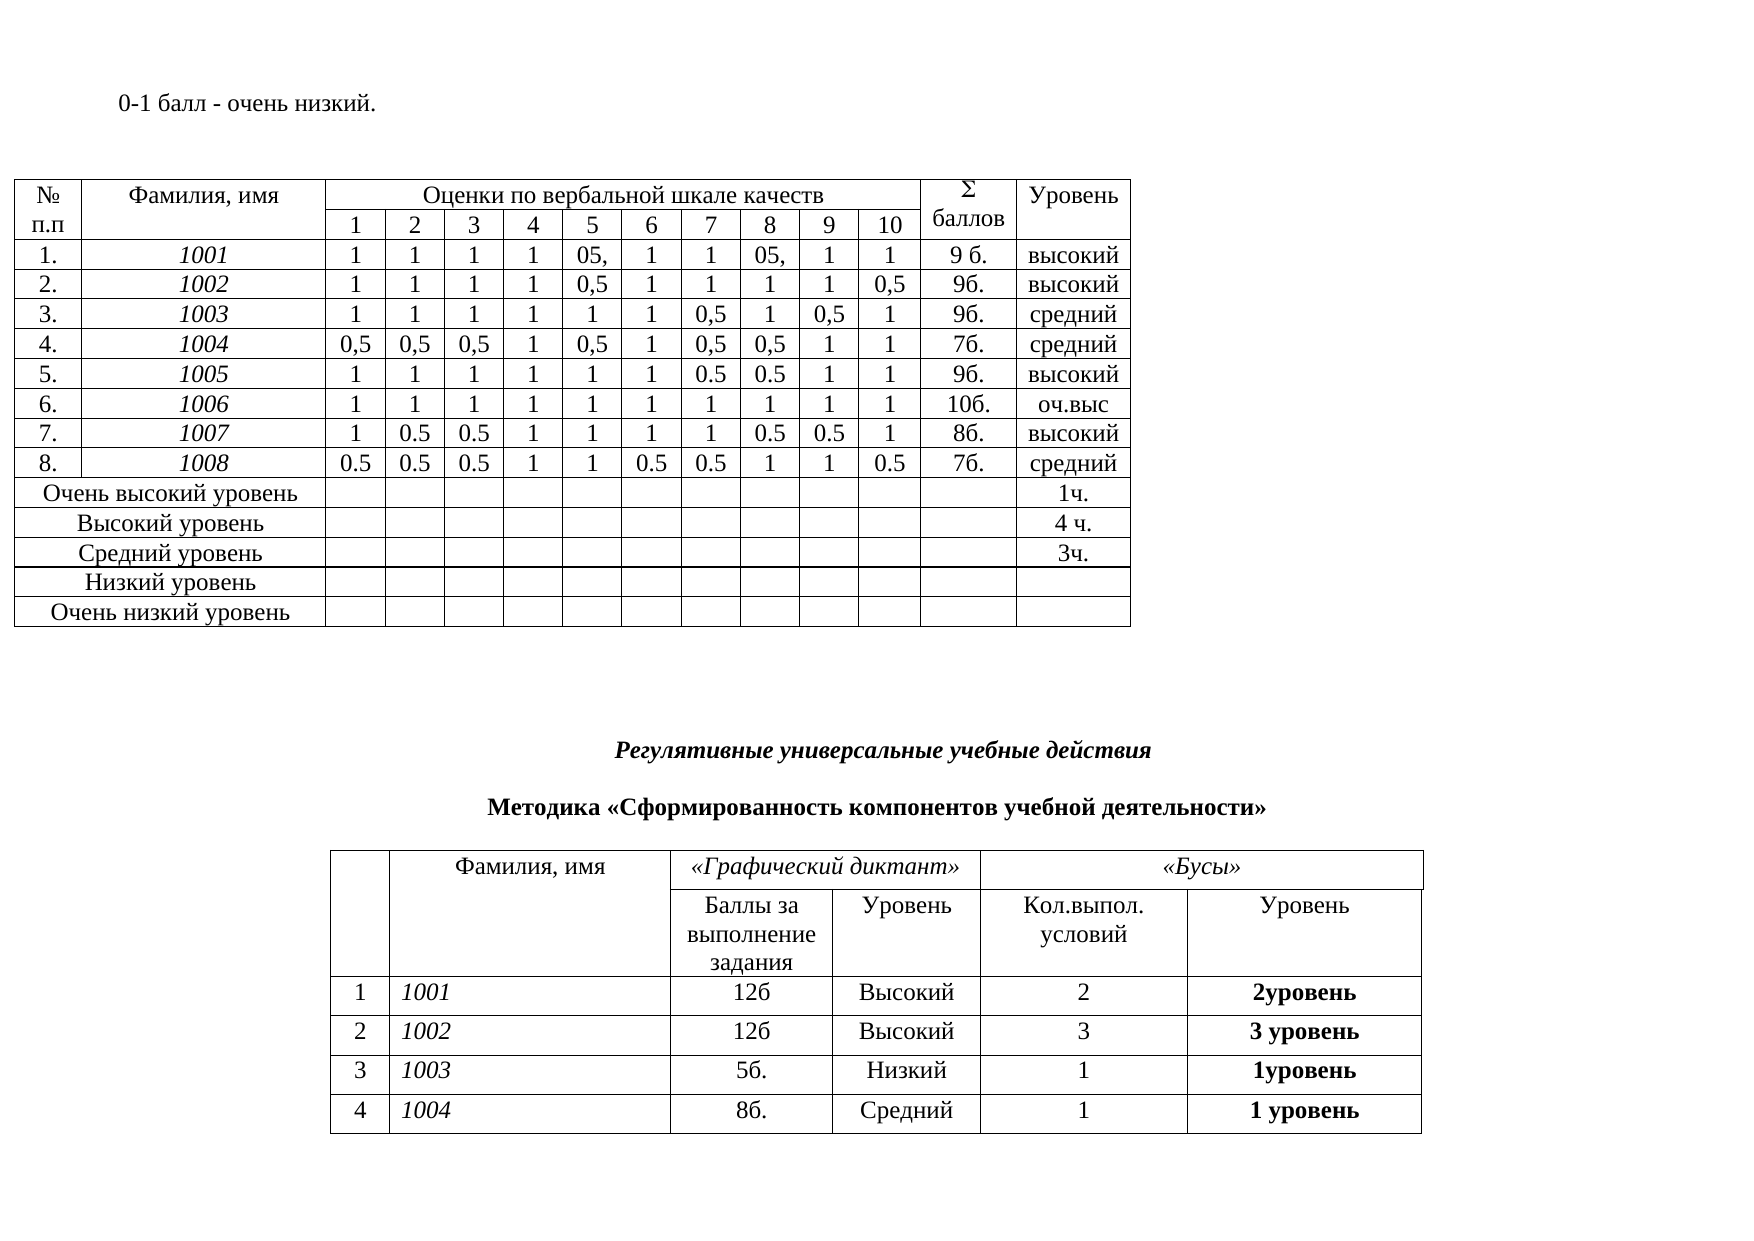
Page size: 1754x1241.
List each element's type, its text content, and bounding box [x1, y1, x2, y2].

table_cell 1006 [82, 389, 325, 417]
table_header «Бусы» [981, 851, 1423, 889]
table_cell [921, 508, 1016, 537]
table_cell 1 [859, 240, 920, 268]
table_cell 1 [386, 240, 444, 268]
table_cell 1 [386, 270, 444, 298]
table_cell 1 [859, 299, 920, 328]
table_cell 1 [386, 359, 444, 388]
table_cell 2 [981, 977, 1187, 1015]
table_cell 05, [563, 240, 621, 268]
table_cell 3. [15, 299, 81, 328]
text 0-1 балл - очень низкий. [118, 88, 1636, 117]
table_cell 1 [741, 389, 799, 417]
table_cell [741, 478, 799, 507]
table_cell 0,5 [445, 329, 503, 358]
table_cell [741, 538, 799, 566]
table_cell 1 [445, 270, 503, 298]
table_header № п.п [15, 180, 81, 239]
table_cell 3 [981, 1016, 1187, 1054]
table_cell 1 [504, 359, 562, 388]
table_cell [800, 478, 858, 507]
table_cell 9б. [921, 359, 1016, 388]
table_cell [682, 538, 740, 566]
table_cell 5б. [671, 1056, 832, 1094]
table_cell [386, 597, 444, 626]
table_cell 3 [445, 210, 503, 239]
table_cell [326, 597, 385, 626]
table_cell [386, 478, 444, 507]
table_cell Средний уровень [15, 538, 325, 566]
table_cell 0,5 [859, 270, 920, 298]
table_cell 1002 [82, 270, 325, 298]
table_cell [445, 538, 503, 566]
table_cell 12б [671, 977, 832, 1015]
table_cell [386, 538, 444, 566]
table_cell 1 [800, 270, 858, 298]
table_cell 0.5 [741, 359, 799, 388]
table_cell 0,5 [563, 329, 621, 358]
table_cell [563, 538, 621, 566]
table_cell [445, 508, 503, 537]
table_cell [563, 508, 621, 537]
table_cell 6 [622, 210, 681, 239]
table_cell [504, 568, 562, 596]
table_cell 1 [504, 270, 562, 298]
table_cell 1 [563, 299, 621, 328]
table_cell [622, 538, 681, 566]
table_cell 1 [859, 359, 920, 388]
table_cell 9 б. [921, 240, 1016, 268]
table_cell 0,5 [682, 329, 740, 358]
table_cell 0.5 [800, 419, 858, 447]
table_cell 1 [682, 270, 740, 298]
table_header баллов [921, 180, 1016, 239]
table_header Фамилия, имя [82, 180, 325, 239]
table_cell 1 [859, 389, 920, 417]
table_cell 1 [563, 359, 621, 388]
table_cell Высокий [833, 1016, 980, 1054]
table_cell 0.5 [622, 448, 681, 477]
table_cell 1 [622, 389, 681, 417]
table_cell 1005 [82, 359, 325, 388]
table_cell 10 [859, 210, 920, 239]
table_cell 9 [800, 210, 858, 239]
table_cell [741, 568, 799, 596]
table_cell [386, 568, 444, 596]
table_cell 1 [504, 448, 562, 477]
table_cell [504, 508, 562, 537]
table_cell [921, 597, 1016, 626]
table_cell 1 [386, 299, 444, 328]
table_cell Низкий уровень [15, 568, 325, 596]
table_cell 3 уровень [1188, 1016, 1421, 1054]
table_cell [326, 538, 385, 566]
table_cell 8. [15, 448, 81, 477]
table_cell [800, 568, 858, 596]
table_cell 1004 [390, 1095, 670, 1133]
table_cell 1 [741, 448, 799, 477]
table_cell 1 [563, 419, 621, 447]
table_cell 1 [682, 419, 740, 447]
table_cell 4 ч. [1017, 508, 1130, 537]
table_cell 1003 [390, 1056, 670, 1094]
table_cell 0.5 [386, 419, 444, 447]
table_cell 1003 [82, 299, 325, 328]
table_cell 0,5 [800, 299, 858, 328]
table_cell 0.5 [386, 448, 444, 477]
table_cell 1 [622, 299, 681, 328]
table_header «Графический диктант» [671, 851, 980, 889]
table_cell [504, 478, 562, 507]
table_cell высокий [1017, 419, 1130, 447]
table_cell [326, 508, 385, 537]
table_cell [800, 538, 858, 566]
table_cell 1 [326, 359, 385, 388]
table_cell 3ч. [1017, 538, 1130, 566]
table_cell 1 [622, 329, 681, 358]
table_cell 3 [331, 1056, 389, 1094]
table_cell [622, 478, 681, 507]
table_cell 2уровень [1188, 977, 1421, 1015]
table_cell 1001 [82, 240, 325, 268]
table_cell 1 [504, 389, 562, 417]
table_cell 1 [800, 240, 858, 268]
table_cell 0.5 [682, 448, 740, 477]
table_cell 0.5 [859, 448, 920, 477]
table_cell 1 [741, 270, 799, 298]
table_cell [504, 538, 562, 566]
table_cell 1 [504, 419, 562, 447]
table_cell 0.5 [445, 419, 503, 447]
table_cell 1 [800, 359, 858, 388]
table_cell Высокий [833, 977, 980, 1015]
table_cell 1. [15, 240, 81, 268]
text Методика «Сформированность компонентов учебной деятельности» [118, 792, 1636, 821]
table_cell [859, 538, 920, 566]
table_cell [682, 568, 740, 596]
table_cell Очень низкий уровень [15, 597, 325, 626]
table_cell Очень высокий уровень [15, 478, 325, 507]
table_cell 1 [981, 1056, 1187, 1094]
table_cell 0.5 [326, 448, 385, 477]
table_cell 4 [331, 1095, 389, 1133]
table_cell 1 [859, 329, 920, 358]
table_cell 1 [326, 270, 385, 298]
text Регулятивные универсальные учебные действия [118, 735, 1636, 763]
table_header Уровень [1017, 180, 1130, 239]
table_cell 0,5 [326, 329, 385, 358]
table_cell 1 уровень [1188, 1095, 1421, 1133]
table_cell 1 [622, 240, 681, 268]
table_cell 1 [445, 359, 503, 388]
table_cell 4. [15, 329, 81, 358]
table_cell 1004 [82, 329, 325, 358]
table_cell 7б. [921, 448, 1016, 477]
table_cell 1уровень [1188, 1056, 1421, 1094]
table_cell 1 [504, 299, 562, 328]
table_cell [563, 478, 621, 507]
table_cell 1008 [82, 448, 325, 477]
table_cell 05, [741, 240, 799, 268]
table_cell высокий [1017, 359, 1130, 388]
table_cell 10б. [921, 389, 1016, 417]
table_cell [741, 508, 799, 537]
table_cell [563, 568, 621, 596]
table_cell 7. [15, 419, 81, 447]
table_cell 1 [326, 299, 385, 328]
table_cell 2 [386, 210, 444, 239]
table_header Фамилия, имя [390, 851, 670, 976]
table_cell [386, 508, 444, 537]
table_cell 0,5 [386, 329, 444, 358]
table_cell 12б [671, 1016, 832, 1054]
table_cell 1 [504, 240, 562, 268]
table_cell [859, 568, 920, 596]
table_cell 1 [563, 389, 621, 417]
table_cell [859, 478, 920, 507]
table_cell средний [1017, 299, 1130, 328]
table_cell [682, 508, 740, 537]
table_cell 8б. [921, 419, 1016, 447]
table_cell 1 [445, 240, 503, 268]
table_cell 1 [682, 240, 740, 268]
table_cell 9б. [921, 299, 1016, 328]
table_cell [1017, 568, 1130, 596]
table_cell Низкий [833, 1056, 980, 1094]
table_cell [859, 508, 920, 537]
table_cell 1 [445, 389, 503, 417]
table_cell 1 [859, 419, 920, 447]
table_cell 2 [331, 1016, 389, 1054]
table_cell Средний [833, 1095, 980, 1133]
table_header [331, 851, 389, 976]
table_cell 5. [15, 359, 81, 388]
table_cell 1 [800, 389, 858, 417]
table_cell 0,5 [682, 299, 740, 328]
table_cell 2. [15, 270, 81, 298]
table_cell 1 [331, 977, 389, 1015]
table_cell [741, 597, 799, 626]
table_cell [859, 597, 920, 626]
table_cell высокий [1017, 270, 1130, 298]
table_cell 1 [682, 389, 740, 417]
table_cell 1 [326, 419, 385, 447]
table_cell 1 [741, 299, 799, 328]
table_cell 9б. [921, 270, 1016, 298]
table_cell 0,5 [563, 270, 621, 298]
table_cell [800, 597, 858, 626]
table_cell 0,5 [741, 329, 799, 358]
table_cell [622, 568, 681, 596]
table_header Оценки по вербальной шкале качеств [326, 180, 920, 209]
table_cell Кол.выпол. условий [981, 890, 1187, 976]
table_cell 8б. [671, 1095, 832, 1133]
table_cell [563, 597, 621, 626]
table_cell 5 [563, 210, 621, 239]
table_cell 1 [504, 329, 562, 358]
table_cell [921, 568, 1016, 596]
table_cell 1ч. [1017, 478, 1130, 507]
table_cell [921, 478, 1016, 507]
table_cell 0.5 [682, 359, 740, 388]
table_cell Высокий уровень [15, 508, 325, 537]
table_cell 1 [563, 448, 621, 477]
table_cell [326, 568, 385, 596]
table_cell 0.5 [741, 419, 799, 447]
table_cell [445, 597, 503, 626]
table_cell 1 [326, 389, 385, 417]
table_cell 1 [800, 448, 858, 477]
table_cell 1 [326, 240, 385, 268]
table_cell Уровень [833, 890, 980, 976]
table_cell [800, 508, 858, 537]
table_cell 1 [386, 389, 444, 417]
table_cell средний [1017, 448, 1130, 477]
table_cell 8 [741, 210, 799, 239]
table_cell [445, 568, 503, 596]
table_cell 1002 [390, 1016, 670, 1054]
table_cell [921, 538, 1016, 566]
table_cell 1 [622, 359, 681, 388]
table_cell 7 [682, 210, 740, 239]
table_cell 6. [15, 389, 81, 417]
table_cell [1017, 597, 1130, 626]
table_cell [622, 597, 681, 626]
table_cell [326, 478, 385, 507]
table_cell 7б. [921, 329, 1016, 358]
table_cell Уровень [1188, 890, 1421, 976]
table_cell 1007 [82, 419, 325, 447]
table_cell Баллы за выполнение задания [671, 890, 832, 976]
table_cell [445, 478, 503, 507]
table_cell 1001 [390, 977, 670, 1015]
table_cell 1 [326, 210, 385, 239]
table_cell [682, 597, 740, 626]
table_cell 0.5 [445, 448, 503, 477]
table_cell 1 [622, 270, 681, 298]
table_cell [682, 478, 740, 507]
table_cell оч.выс [1017, 389, 1130, 417]
table_cell 1 [622, 419, 681, 447]
table_cell 4 [504, 210, 562, 239]
table_cell [622, 508, 681, 537]
table_cell [504, 597, 562, 626]
table_cell средний [1017, 329, 1130, 358]
table_cell 1 [800, 329, 858, 358]
table_cell 1 [445, 299, 503, 328]
table_cell 1 [981, 1095, 1187, 1133]
table_cell высокий [1017, 240, 1130, 268]
